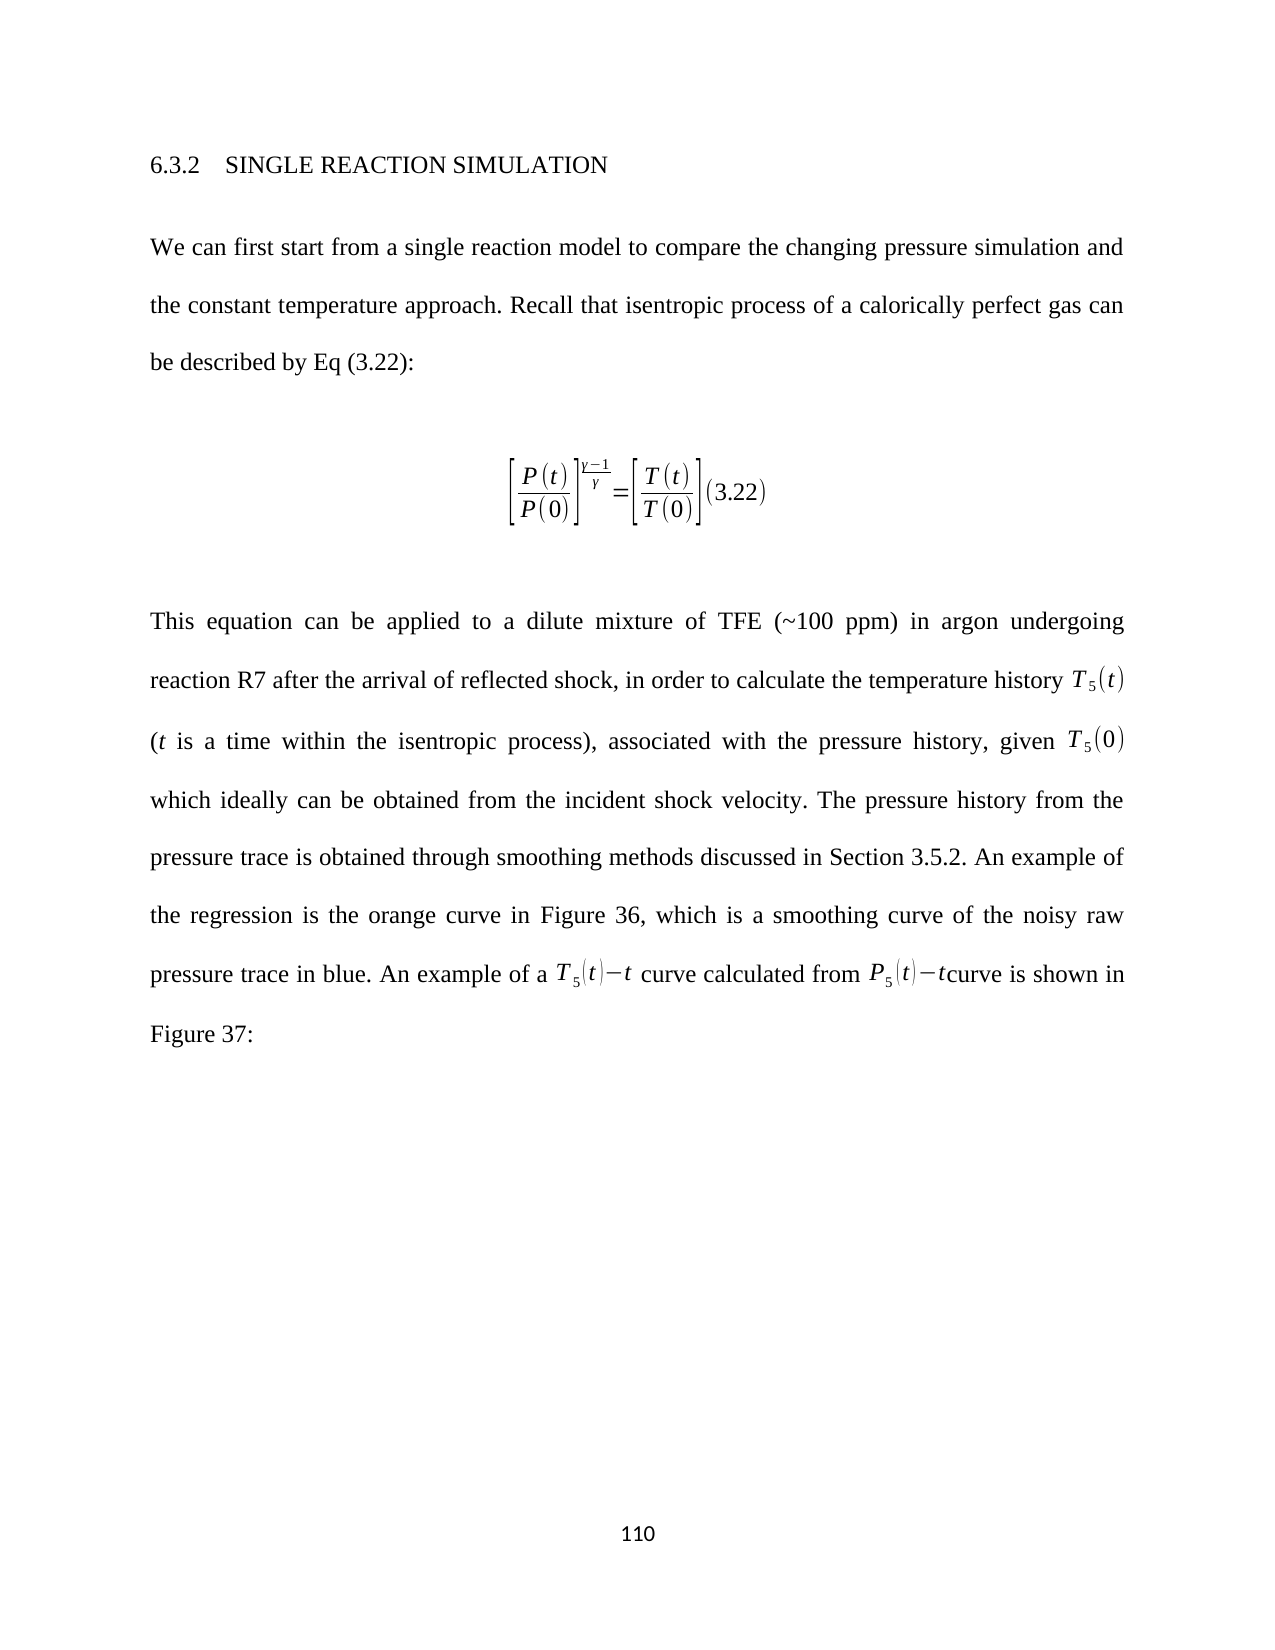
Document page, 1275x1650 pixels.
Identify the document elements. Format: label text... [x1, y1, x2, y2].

text This equation can be applied to a dilute mixture of TFE (~100 ppm) in argon undergoing reaction R7 after the arrival of reflected shock, in order to calculate the temperature history (t is a time within the isentropic process), associated with the pressure history, given which ideally can be obtained from the incident shock velocity. The pressure history from the pressure trace is obtained through smoothing methods discussed in Section 3.5.2. An example of the regression is the orange curve in Figure 36, which is a smoothing curve of the noisy raw pressure trace in blue. An example of a curve calculated from curve is shown in Figure 37: [150, 606, 1125, 1048]
subtitle SINGLE REACTION SIMULATION [150, 150, 1125, 179]
text We can first start from a single reaction model to compare the changing pressure simulation and the constant temperature approach. Recall that isentropic process of a calorically perfect gas can be described by Eq (3.22): [150, 232, 1125, 376]
